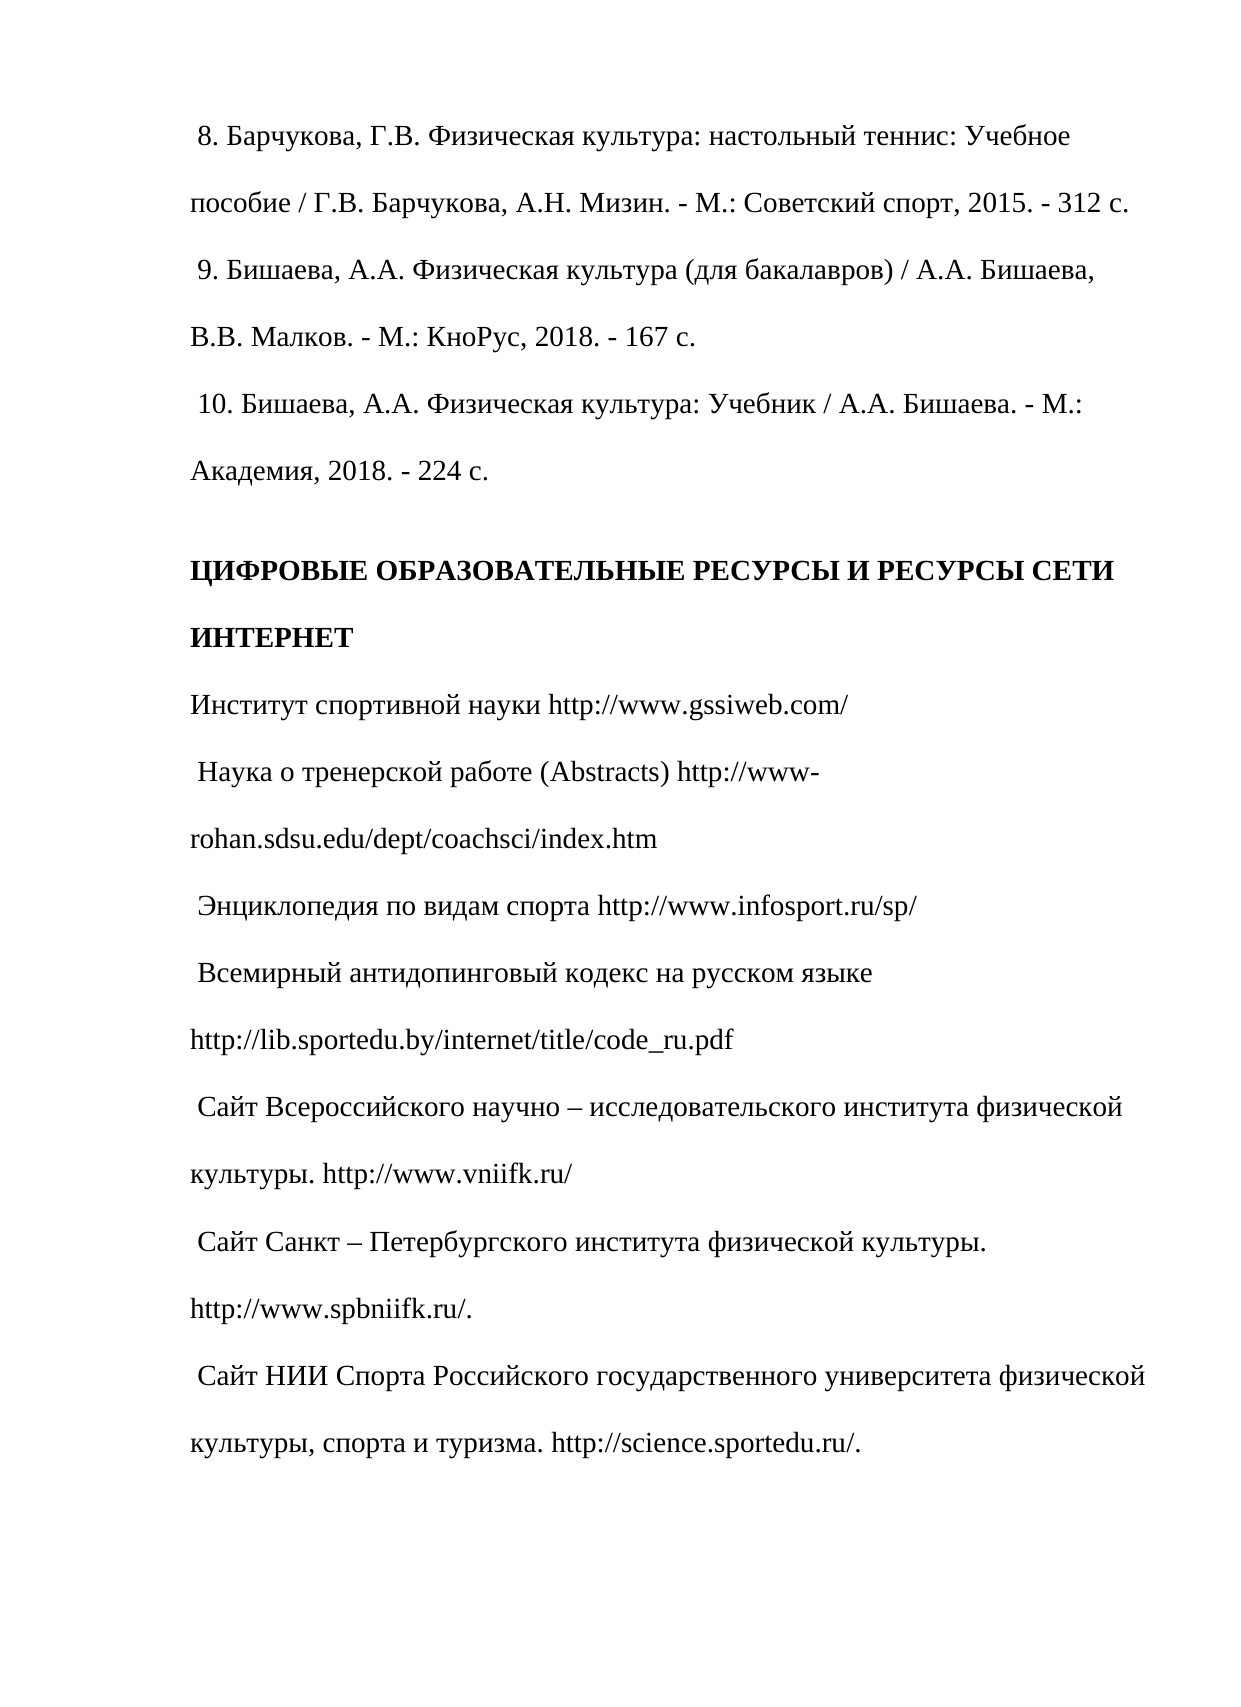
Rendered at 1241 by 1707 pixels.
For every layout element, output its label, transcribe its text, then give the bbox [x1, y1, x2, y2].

text ЦИФРОВЫЕ ОБРАЗОВАТЕЛЬНЫЕ РЕСУРСЫ И РЕСУРСЫ СЕТИ ИНТЕРНЕТ [190, 553, 1152, 653]
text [190, 118, 1152, 487]
text ​​‌Институт спортивной науки http://www.gssiweb.com/ Наука о тренерской работе (Abstracts) http://www-rohan.sdsu.edu/dept/coachsci/index.htm Энциклопедия по видам спорта http://www.infosport.ru/sp/ Всемирный антидопинговый кодекс на русском языке http://lib.sportedu.by/internet/title/code_ru.pdf Сайт Всероссийского научно – исследовательского института физической культуры. http://www.vniifk.ru/ Сайт Санкт – Петербургского института физической культуры. http://www.spbniifk.ru/. Сайт НИИ Спорта Российского государственного университета физической культуры, спорта и туризма. http://science.sportedu.ru/.‌​ [190, 687, 1152, 1458]
